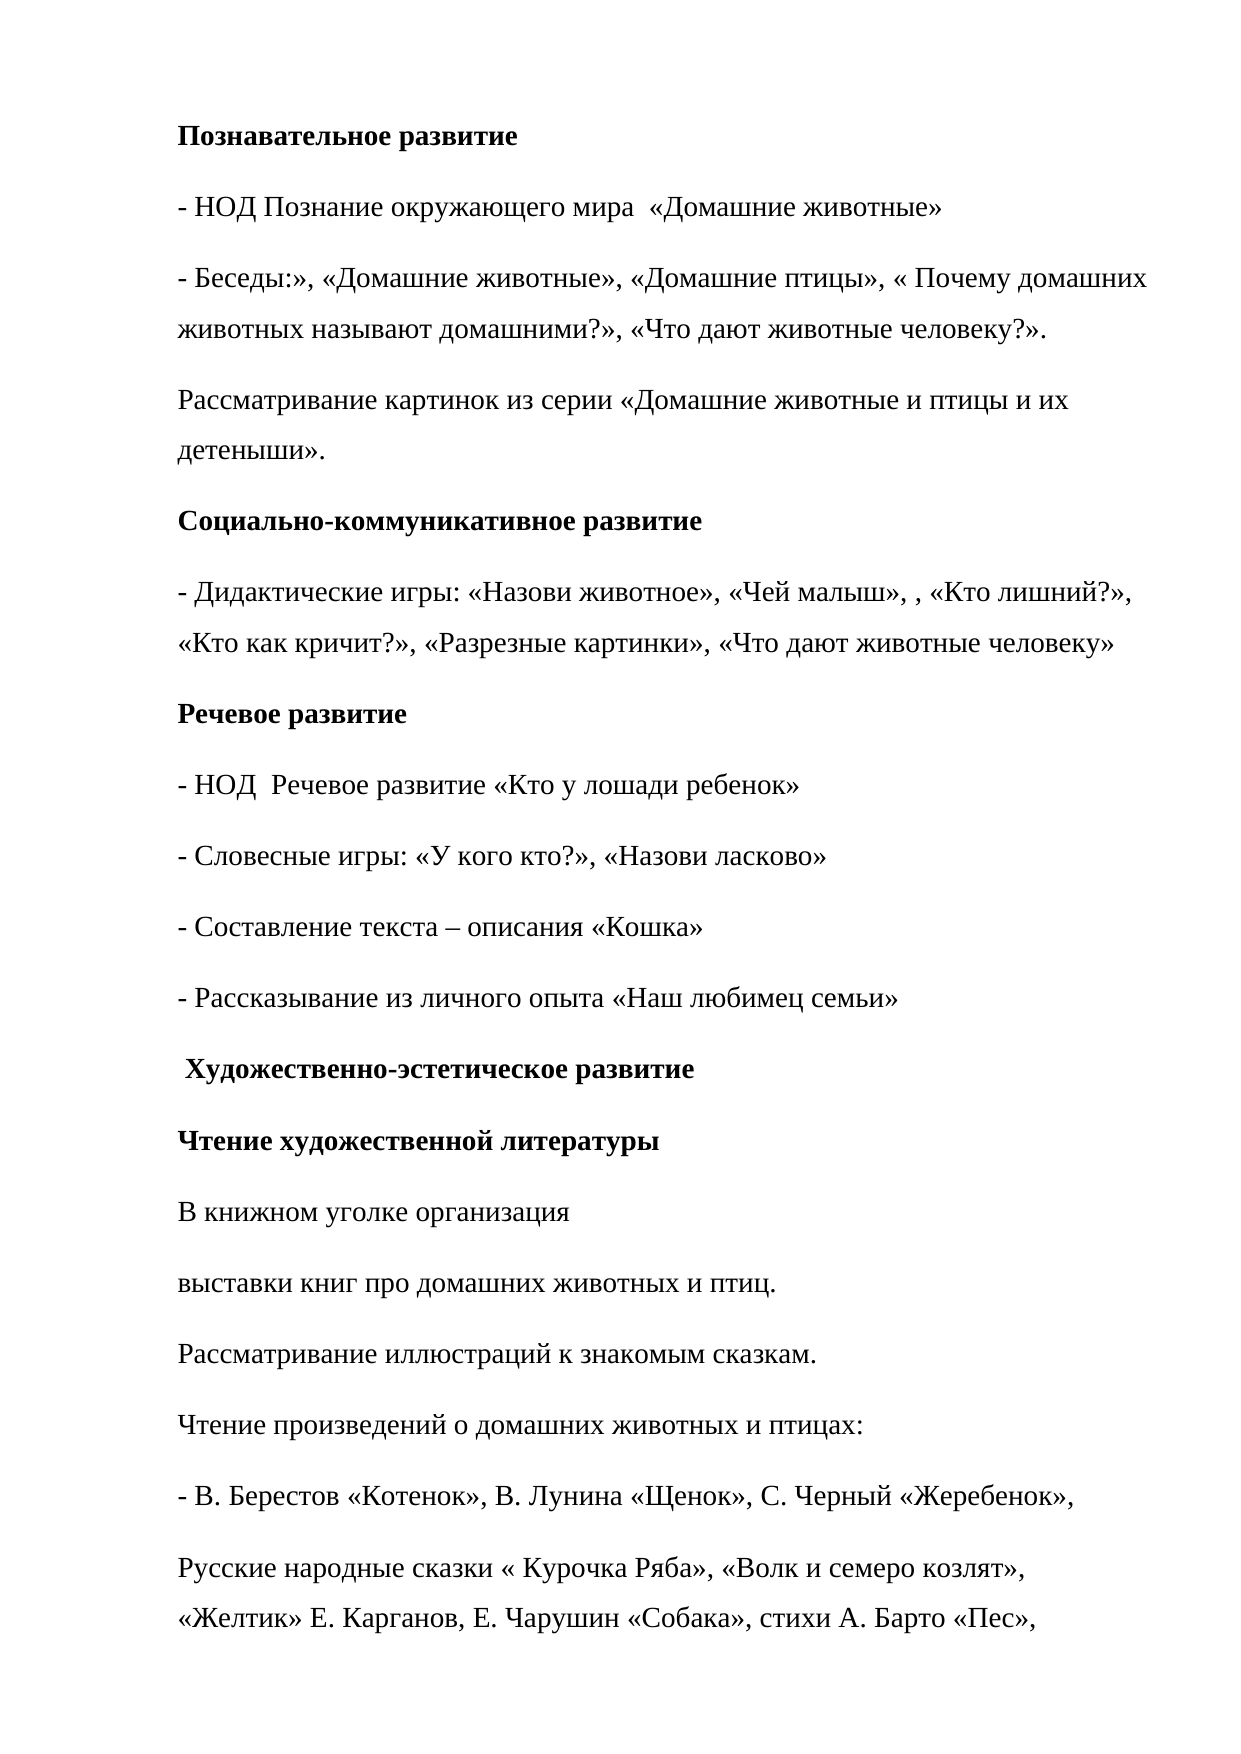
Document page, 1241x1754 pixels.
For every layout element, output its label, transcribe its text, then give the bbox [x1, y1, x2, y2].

text - Дидактические игры: «Назови животное», «Чей малыш», , «Кто лишний?», «Кто как кричит?», «Разрезные картинки», «Что дают животные человеку» [177, 574, 1152, 658]
text Рассматривание иллюстраций к знакомым сказкам. [177, 1336, 1152, 1370]
text Социально-коммуникативное развитие [177, 503, 1152, 537]
text - В. Берестов «Котенок», В. Лунина «Щенок», С. Черный «Жеребенок», [177, 1478, 1152, 1512]
text - НОД Речевое развитие «Кто у лошади ребенок» [177, 767, 1152, 801]
text Рассматривание картинок из серии «Домашние животные и птицы и их детеныши». [177, 382, 1152, 466]
text - Рассказывание из личного опыта «Наш любимец семьи» [177, 981, 1152, 1014]
text В книжном уголке организация [177, 1194, 1152, 1227]
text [177, 1550, 1152, 1633]
text Познавательное развитие [177, 118, 1152, 152]
text Чтение произведений о домашних животных и птицах: [177, 1407, 1152, 1441]
text Речевое развитие [177, 696, 1152, 729]
text - Беседы:», «Домашние животные», «Домашние птицы», « Почему домашних животных называют домашними?», «Что дают животные человеку?». [177, 260, 1152, 344]
text выставки книг про домашних животных и птиц. [177, 1265, 1152, 1299]
text - Словесные игры: «У кого кто?», «Назови ласково» [177, 838, 1152, 872]
text Чтение художественной литературы [177, 1123, 1152, 1156]
text - НОД Познание окружающего мира «Домашние животные» [177, 189, 1152, 223]
text - Составление текста – описания «Кошка» [177, 909, 1152, 943]
text Художественно-эстетическое развитие [177, 1052, 1152, 1085]
